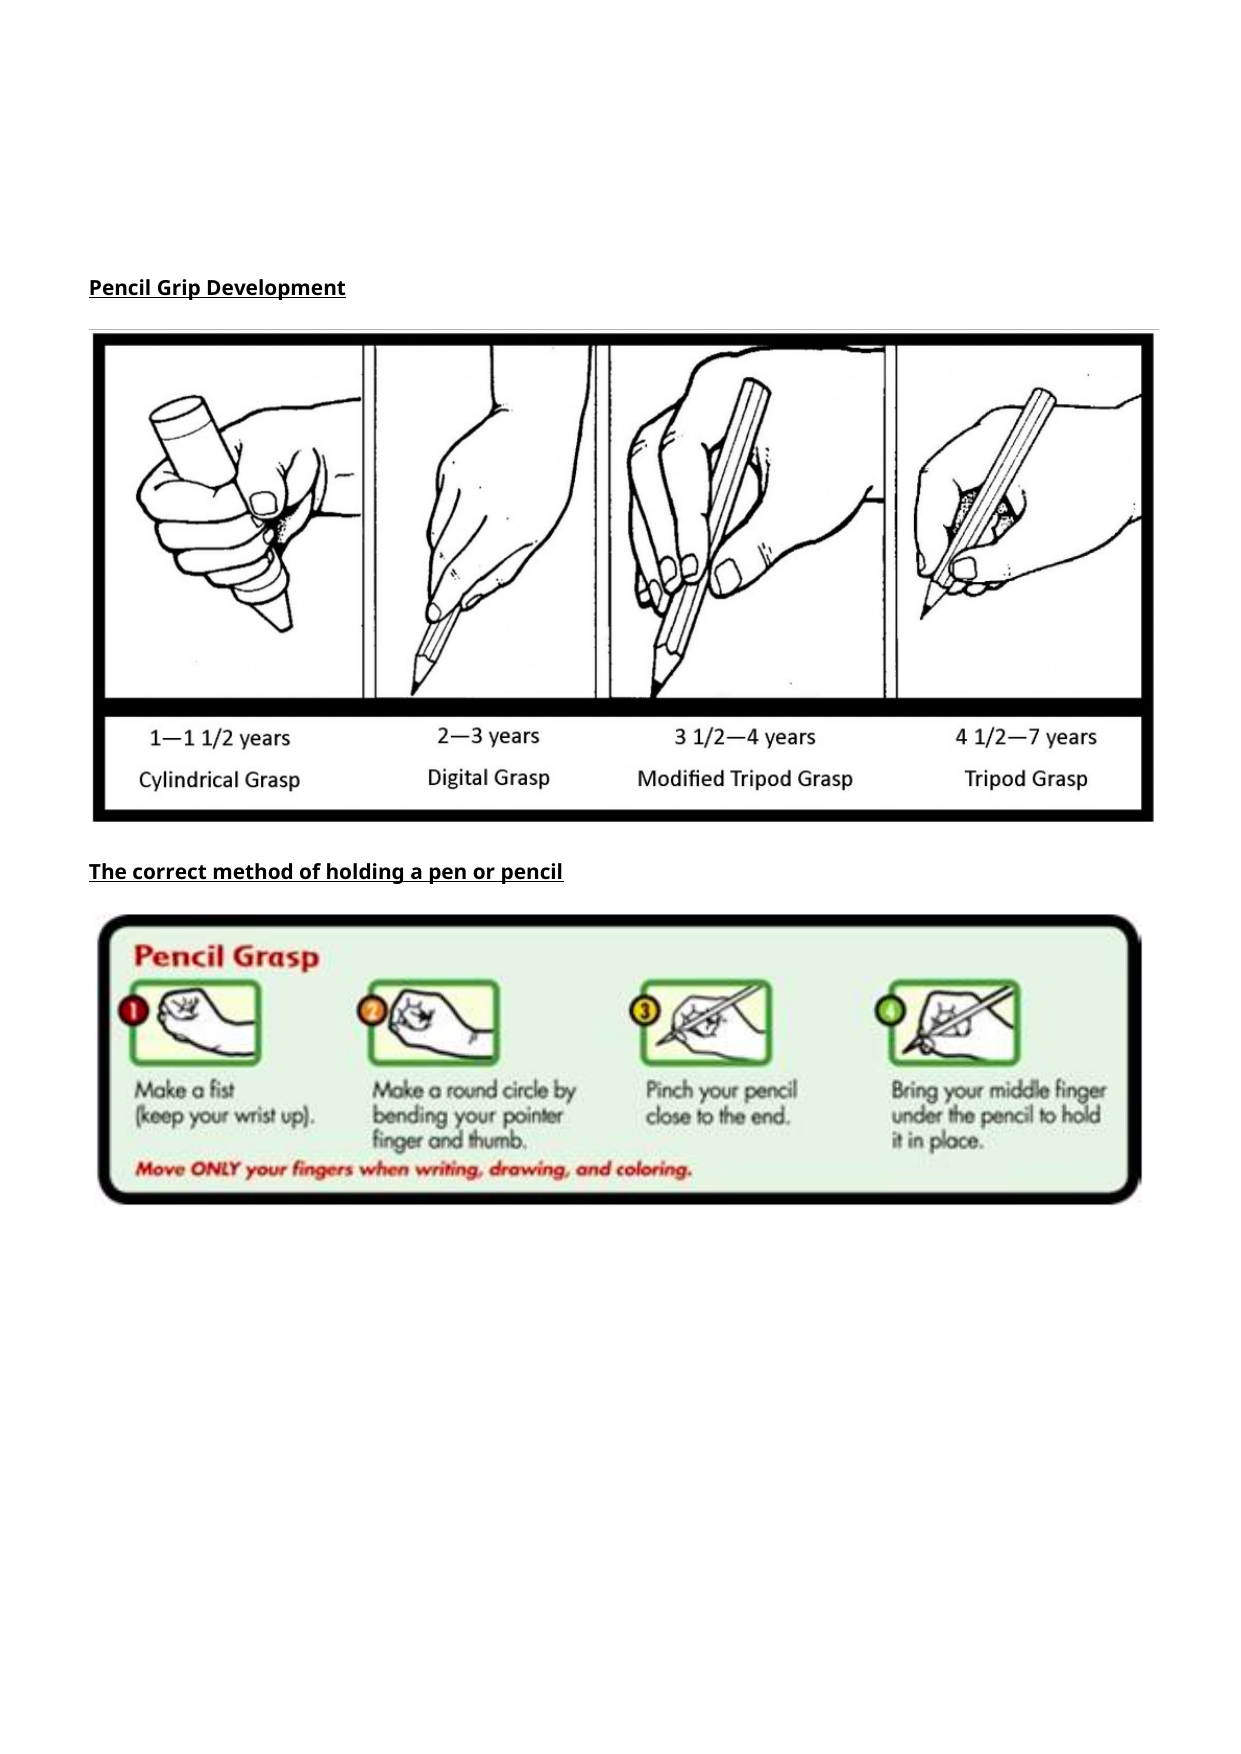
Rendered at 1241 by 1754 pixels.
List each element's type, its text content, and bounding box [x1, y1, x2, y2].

picture [88, 913, 1152, 1217]
text Pencil Grip Development [89, 273, 1152, 301]
text The correct method of holding a pen or pencil [89, 857, 1152, 885]
picture [88, 329, 1160, 829]
